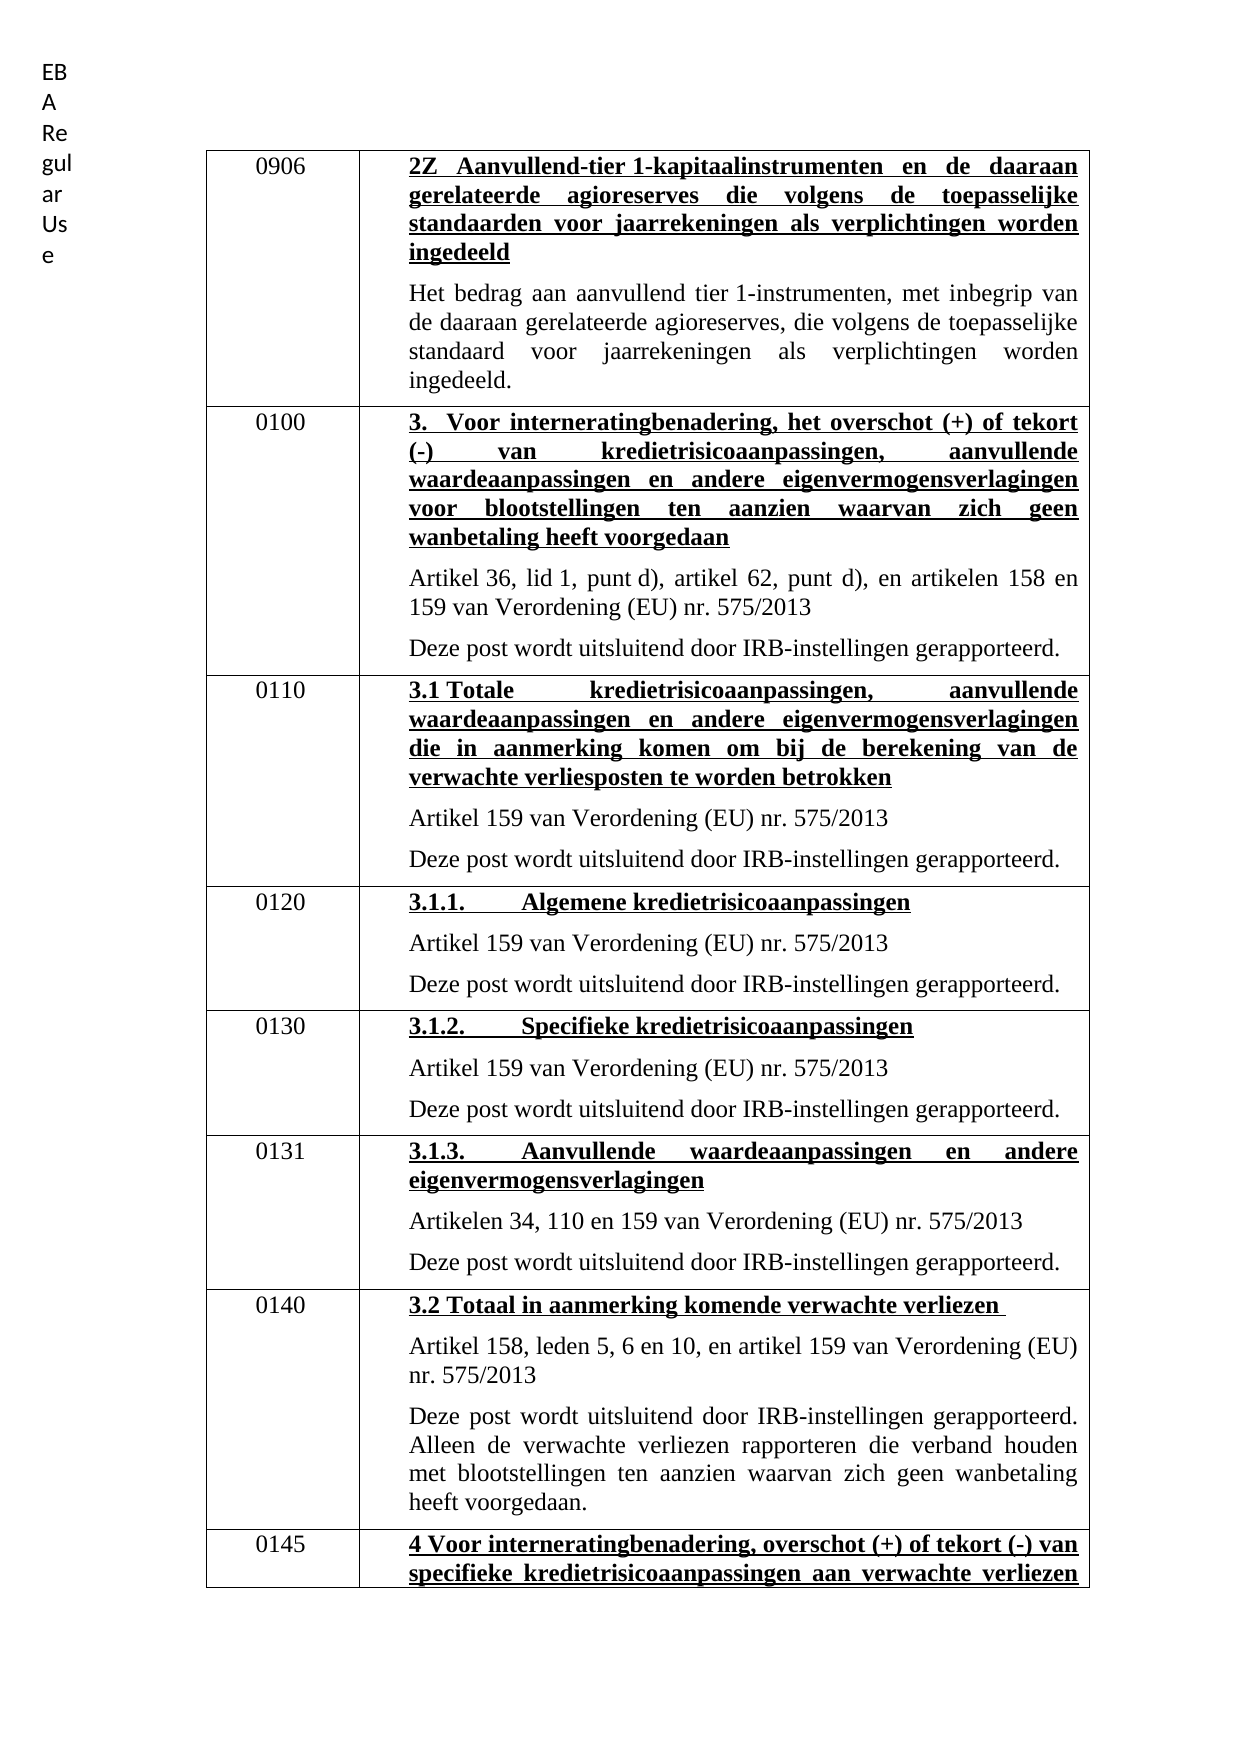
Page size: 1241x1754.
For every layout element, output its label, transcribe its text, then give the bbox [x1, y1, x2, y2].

table_cell 0110 [207, 676, 359, 886]
table_cell 0131 [207, 1136, 359, 1289]
table_cell 3.1.1. Algemene kredietrisicoaanpassingen Artikel 159 van Verordening (EU) nr. 575/2013 Deze post wordt uitsluitend door IRB-instellingen gerapporteerd. [360, 887, 1089, 1010]
table_cell 0130 [207, 1011, 359, 1135]
table_cell 2Z Aanvullend-tier 1-kapitaalinstrumenten en de daaraan gerelateerde agioreserves die volgens de toepasselijke standaarden voor jaarrekeningen als verplichtingen worden ingedeeld Het bedrag aan aanvullend tier 1-instrumenten, met inbegrip van de daaraan gerelateerde agioreserves, die volgens de toepasselijke standaard voor jaarrekeningen als verplichtingen worden ingedeeld. [360, 151, 1089, 406]
table_cell 3.2 Totaal in aanmerking komende verwachte verliezen Artikel 158, leden 5, 6 en 10, en artikel 159 van Verordening (EU) nr. 575/2013 Deze post wordt uitsluitend door IRB-instellingen gerapporteerd. Alleen de verwachte verliezen rapporteren die verband houden met blootstellingen ten aanzien waarvan zich geen wanbetaling heeft voorgedaan. [360, 1290, 1089, 1528]
table_cell 3.1.3. Aanvullende waardeaanpassingen en andere eigenvermogensverlagingen Artikelen 34, 110 en 159 van Verordening (EU) nr. 575/2013 Deze post wordt uitsluitend door IRB-instellingen gerapporteerd. [360, 1136, 1089, 1289]
table_cell 3.1 Totale kredietrisicoaanpassingen, aanvullende waardeaanpassingen en andere eigenvermogensverlagingen die in aanmerking komen om bij de berekening van de verwachte verliesposten te worden betrokken Artikel 159 van Verordening (EU) nr. 575/2013 Deze post wordt uitsluitend door IRB-instellingen gerapporteerd. [360, 676, 1089, 886]
table_cell 0100 [207, 407, 359, 674]
table_cell 0120 [207, 887, 359, 1010]
table_cell 0145 [207, 1530, 359, 1587]
table_cell 0140 [207, 1290, 359, 1528]
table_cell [360, 1530, 1089, 1587]
table_cell 3. Voor interneratingbenadering, het overschot (+) of tekort (-) van kredietrisicoaanpassingen, aanvullende waardeaanpassingen en andere eigenvermogensverlagingen voor blootstellingen ten aanzien waarvan zich geen wanbetaling heeft voorgedaan Artikel 36, lid 1, punt d), artikel 62, punt d), en artikelen 158 en 159 van Verordening (EU) nr. 575/2013 Deze post wordt uitsluitend door IRB-instellingen gerapporteerd. [360, 407, 1089, 674]
table_cell 0906 [207, 151, 359, 406]
table_cell 3.1.2. Specifieke kredietrisicoaanpassingen Artikel 159 van Verordening (EU) nr. 575/2013 Deze post wordt uitsluitend door IRB-instellingen gerapporteerd. [360, 1011, 1089, 1135]
